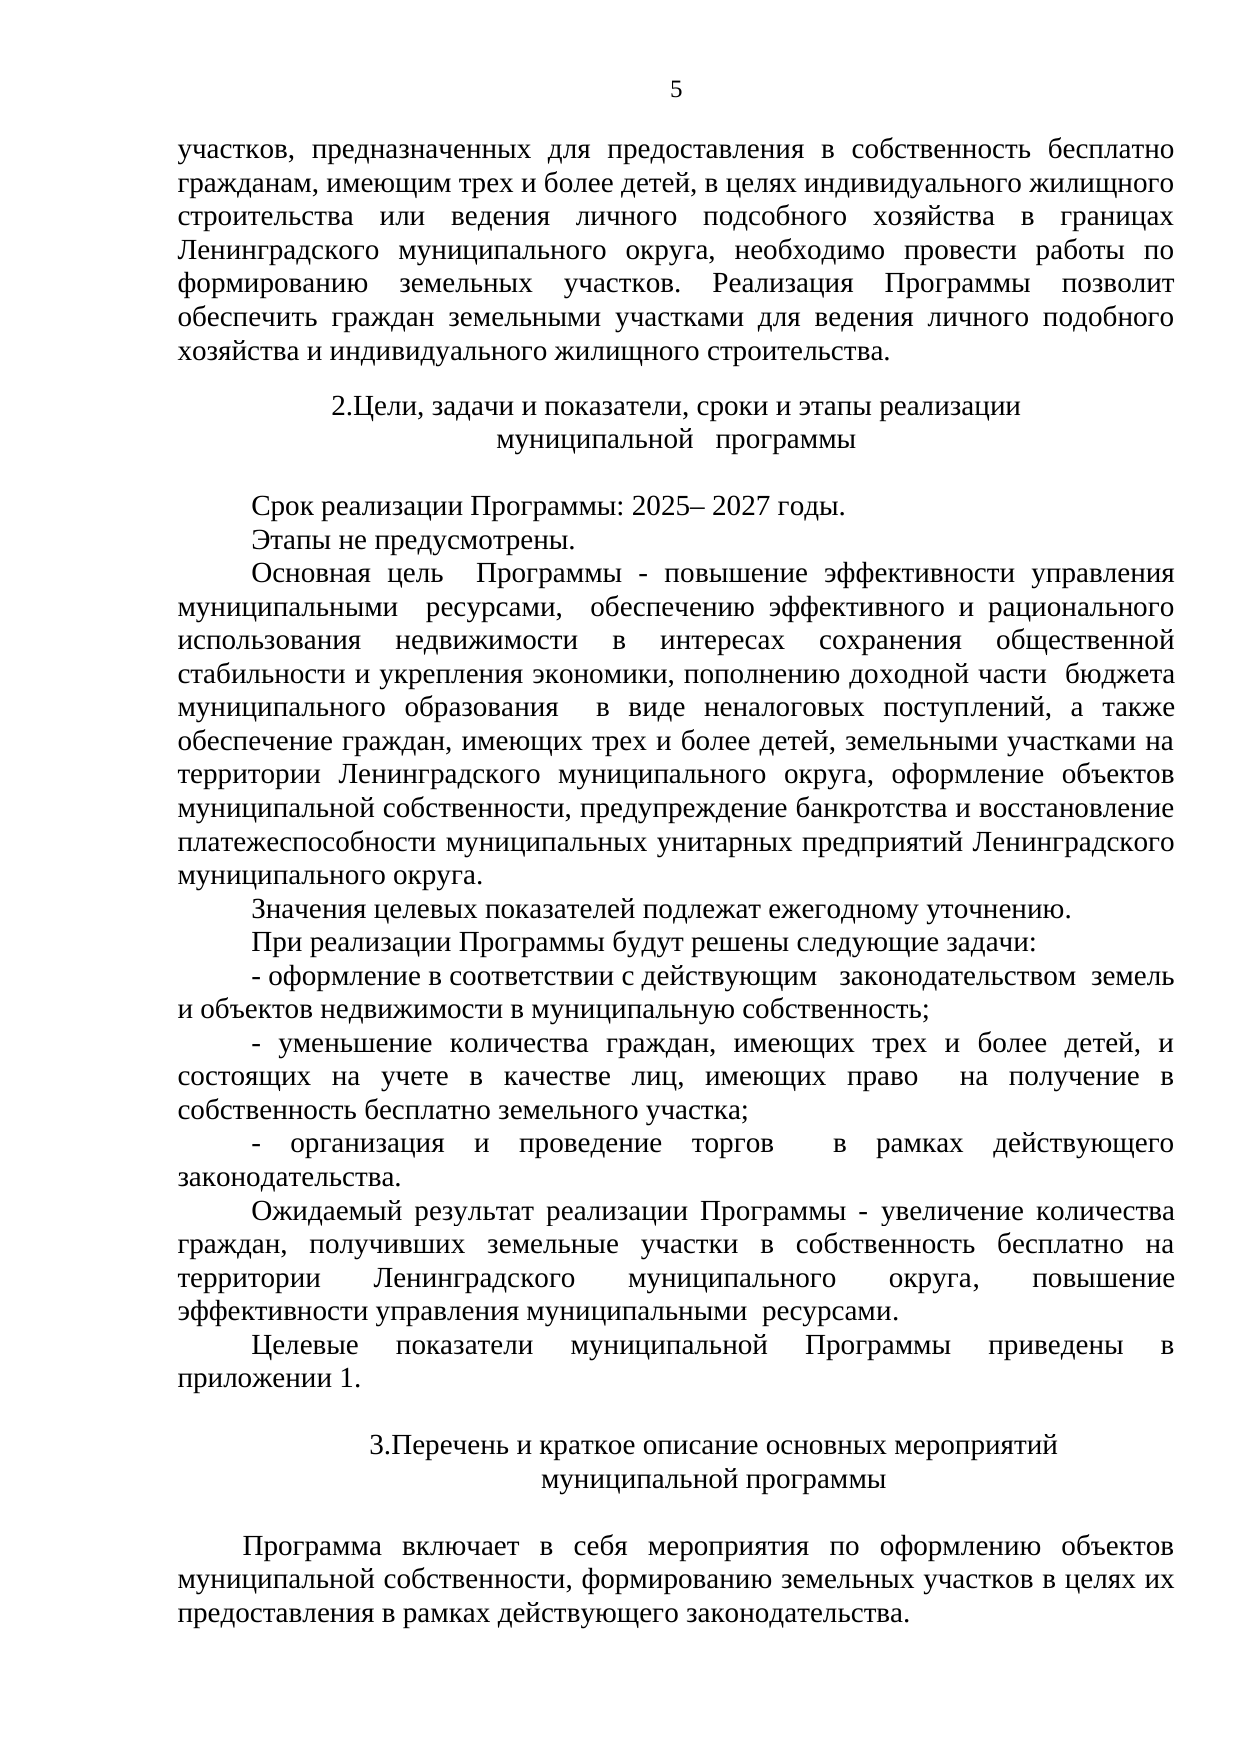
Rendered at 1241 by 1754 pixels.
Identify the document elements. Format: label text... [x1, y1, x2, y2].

text - уменьшение количества граждан, имеющих трех и более детей, и состоящих на учете в качестве лиц, имеющих право на получение в собственность бесплатно земельного участка; [177, 1025, 1175, 1126]
text Срок реализации Программы: 2025– 2027 годы. [177, 488, 1175, 522]
text Значения целевых показателей подлежат ежегодному уточнению. [177, 891, 1175, 924]
text - организация и проведение торгов в рамках действующего законодательства. [177, 1126, 1175, 1193]
text При реализации Программы будут решены следующие задачи: [177, 924, 1175, 958]
text муниципальной программы [252, 1461, 1175, 1494]
text 3.Перечень и краткое описание основных мероприятий [252, 1427, 1175, 1461]
text 2.Цели, задачи и показатели, сроки и этапы реализации [177, 388, 1175, 421]
text Ожидаемый результат реализации Программы - увеличение количества граждан, получивших земельные участки в собственность бесплатно на территории Ленинградского муниципального округа, повышение эффективности управления муниципальными ресурсами. [177, 1260, 1175, 1327]
text Программа включает в себя мероприятия по оформлению объектов муниципальной собственности, формированию земельных участков в целях их предоставления в рамках действующего законодательства. [177, 1528, 1175, 1629]
text Ожидаемый результат реализации Программы - увеличение количества граждан, получивших земельные участки в собственность бесплатно на территории Ленинградского муниципального округа, повышение эффективности управления муниципальными ресурсами. [177, 1193, 869, 1226]
text - оформление в соответствии с действующим законодательством земель и объектов недвижимости в муниципальную собственность; [177, 958, 1175, 1025]
text муниципальной программы [177, 421, 1175, 455]
text Основная цель Программы - повышение эффективности управления муниципальными ресурсами, обеспечению эффективного и рационального использования недвижимости в интересах сохранения общественной стабильности и укрепления экономики, пополнению доходной части бюджета муниципального образования в виде неналоговых поступлений, а также обеспечение граждан, имеющих трех и более детей, земельными участками на территории Ленинградского муниципального округа, оформление объектов муниципальной собственности, предупреждение банкротства и восстановление платежеспособности муниципальных унитарных предприятий Ленинградского муниципального округа. [177, 555, 1175, 891]
text Целевые показатели муниципальной Программы приведены в приложении 1. [177, 1327, 1175, 1394]
text Этапы не предусмотрены. [177, 522, 1175, 555]
